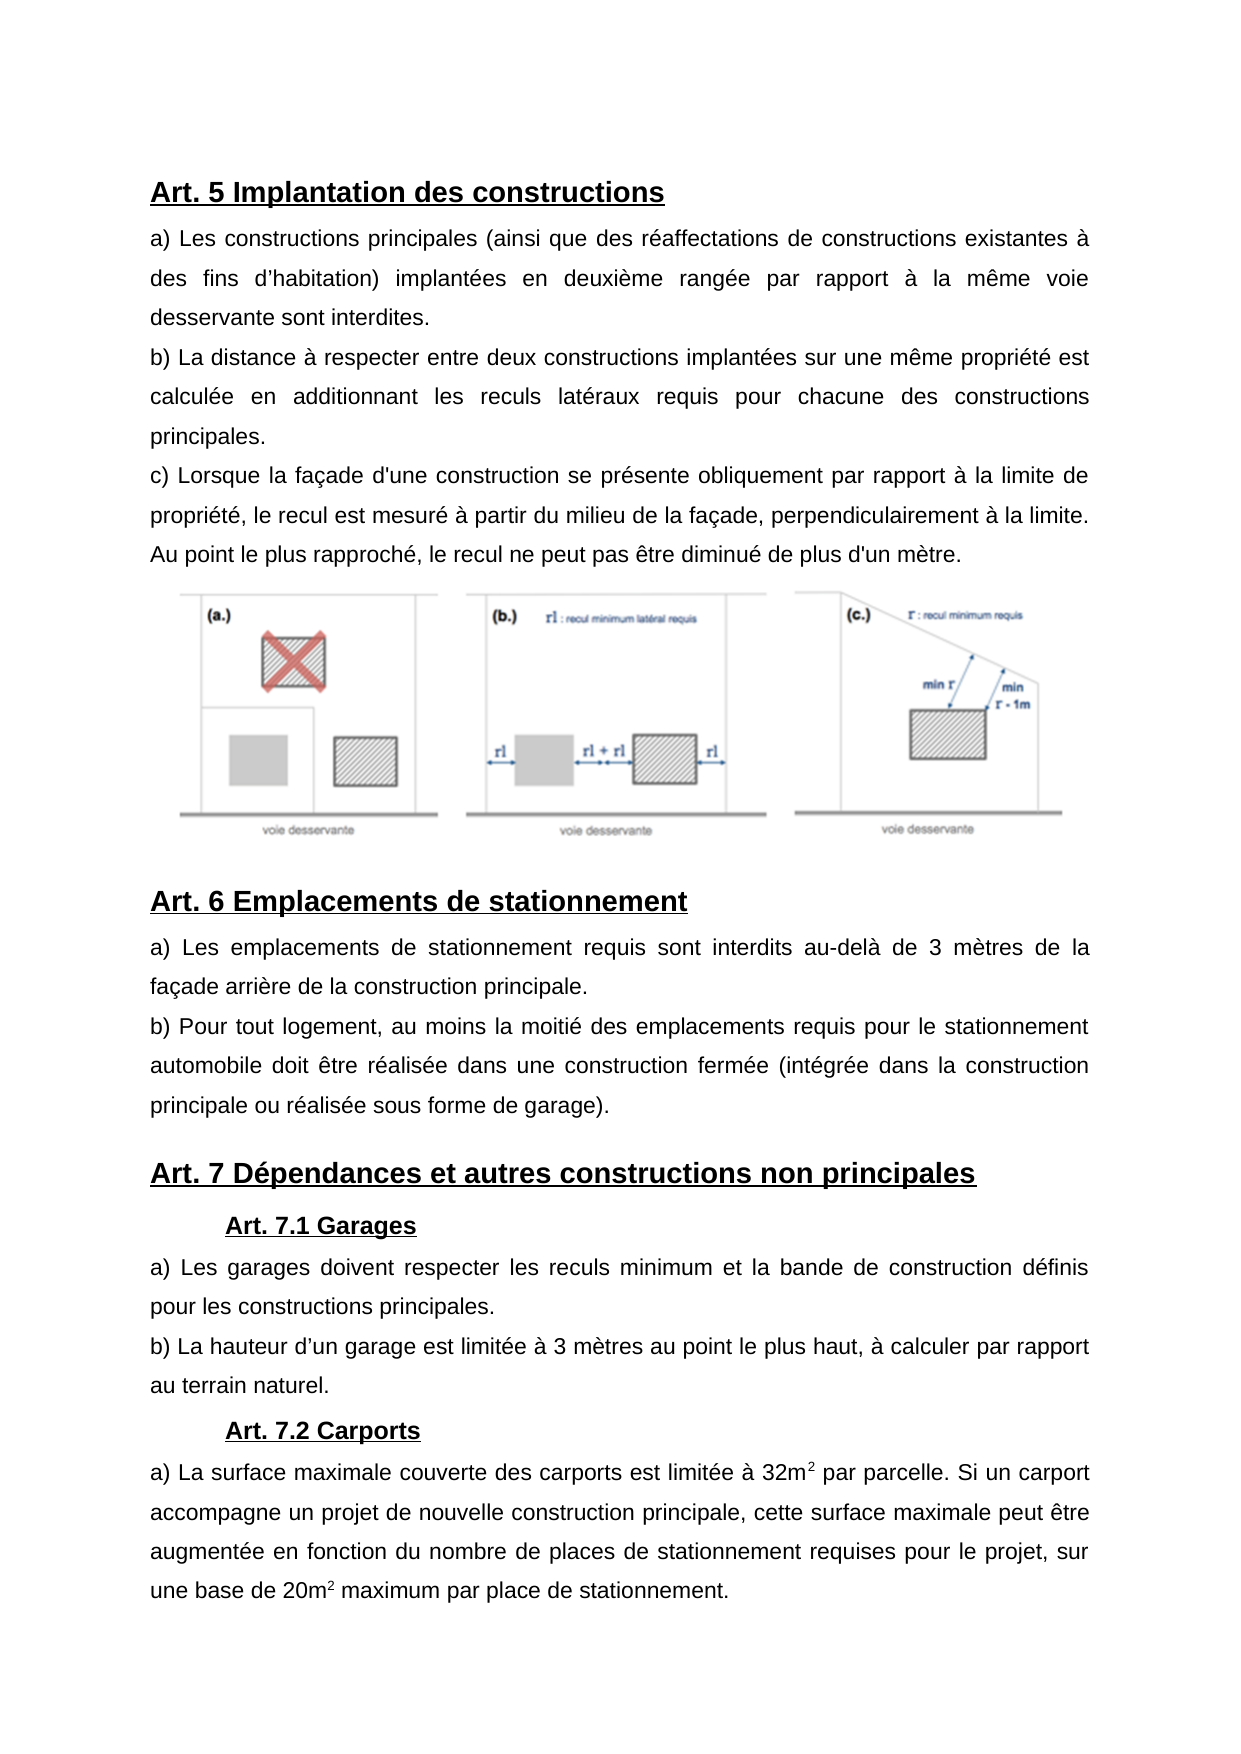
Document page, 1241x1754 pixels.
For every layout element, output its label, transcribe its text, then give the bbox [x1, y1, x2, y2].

picture [172, 580, 1069, 846]
text a) Les emplacements de stationnement requis sont interdits au-delà de 3 mètres de la façade arrière de la construction principale. [150, 934, 1090, 1000]
subtitle Art. 7.2 Carports [225, 1416, 1090, 1445]
text b) La hauteur d’un garage est limitée à 3 mètres au point le plus haut, à calculer par rapport au terrain naturel. [150, 1333, 1090, 1399]
subtitle Art. 6 Emplacements de stationnement [150, 883, 1090, 917]
text b) La distance à respecter entre deux constructions implantées sur une même propriété est calculée en additionnant les reculs latéraux requis pour chacune des constructions principales. [150, 344, 1090, 449]
text c) Lorsque la façade d'une construction se présente obliquement par rapport à la limite de propriété, le recul est mesuré à partir du milieu de la façade, perpendiculairement à la limite. Au point le plus rapproché, le recul ne peut pas être diminué de plus d'un mètre. [150, 462, 1090, 567]
subtitle Art. 7.1 Garages [225, 1211, 1090, 1239]
subtitle Art. 7 Dépendances et autres constructions non principales [150, 1156, 1090, 1190]
text a) Les constructions principales (ainsi que des réaffectations de constructions existantes à des fins d’habitation) implantées en deuxième rangée par rapport à la même voie desservante sont interdites. [150, 225, 1090, 331]
subtitle Art. 5 Implantation des constructions [150, 175, 1090, 208]
text a) Les garages doivent respecter les reculs minimum et la bande de construction définis pour les constructions principales. [150, 1254, 1090, 1320]
text a) La surface maximale couverte des carports est limitée à 32m2 par parcelle. Si un carport accompagne un projet de nouvelle construction principale, cette surface maximale peut être augmentée en fonction du nombre de places de stationnement requises pour le projet, sur une base de 20m2 maximum par place de stationnement. [150, 1459, 1090, 1604]
text b) Pour tout logement, au moins la moitié des emplacements requis pour le stationnement automobile doit être réalisée dans une construction fermée (intégrée dans la construction principale ou réalisée sous forme de garage). [150, 1013, 1090, 1118]
